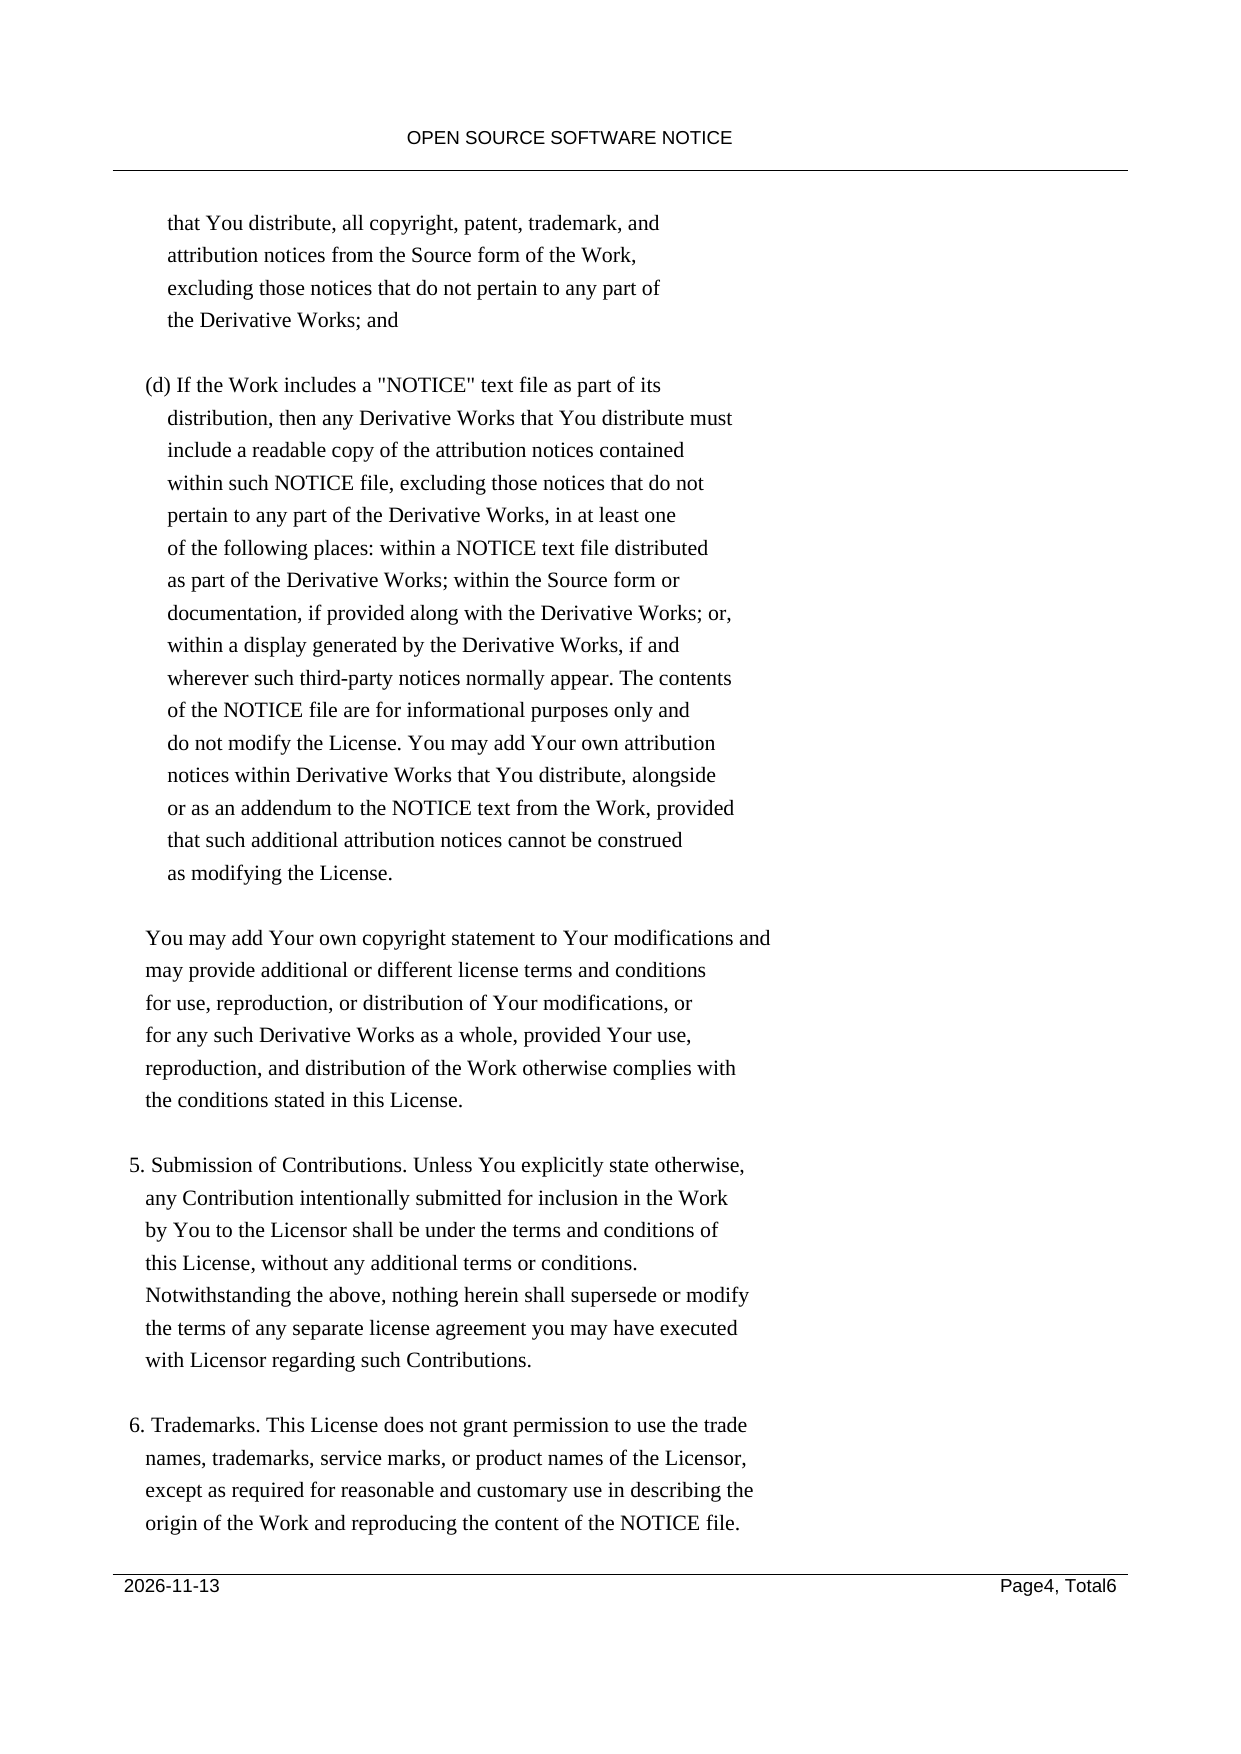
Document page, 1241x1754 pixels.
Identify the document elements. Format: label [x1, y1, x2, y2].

text [112, 206, 1128, 1539]
